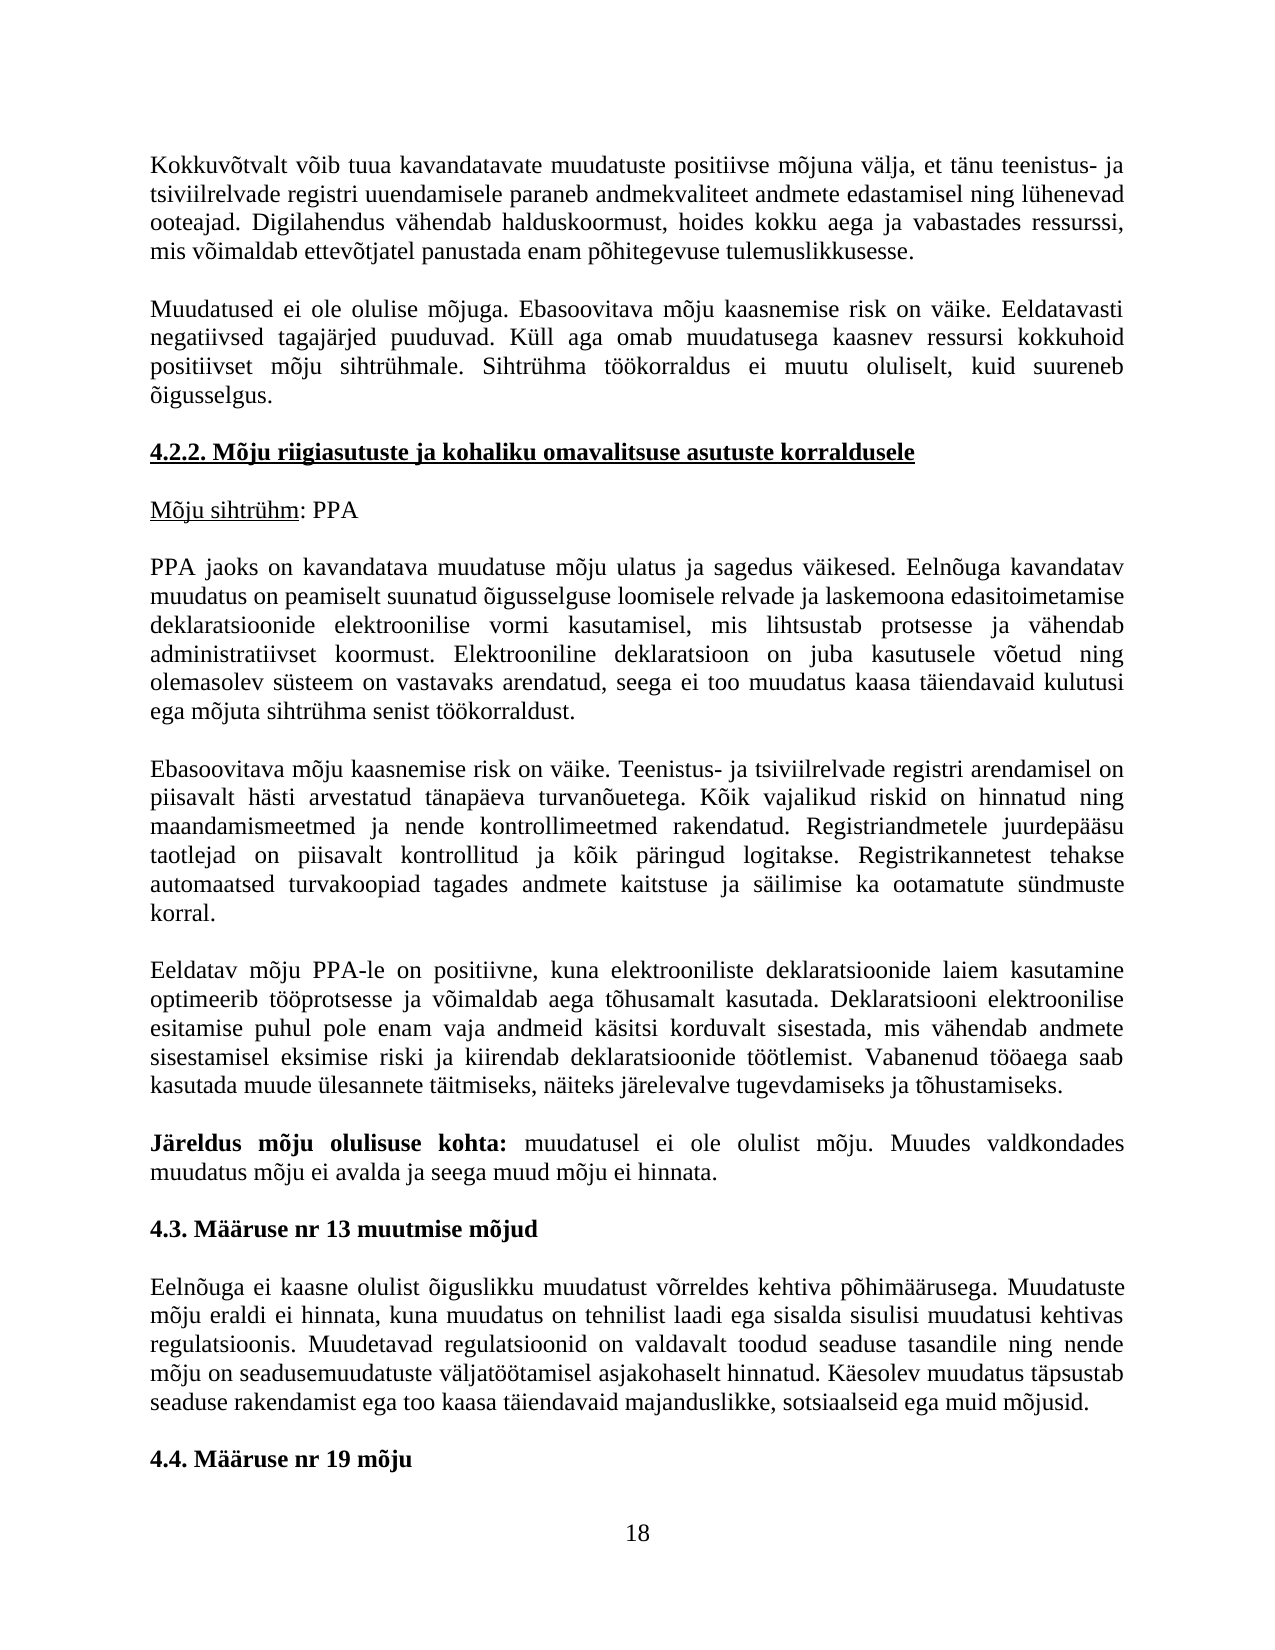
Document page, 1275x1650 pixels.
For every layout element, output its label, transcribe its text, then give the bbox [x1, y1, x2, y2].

text PPA jaoks on kavandatava muudatuse mõju ulatus ja sagedus väikesed. Eelnõuga kavandatav muudatus on peamiselt suunatud õigusselguse loomisele relvade ja laskemoona edasitoimetamise deklaratsioonide elektroonilise vormi kasutamisel, mis lihtsustab protsesse ja vähendab administratiivset koormust. Elektrooniline deklaratsioon on juba kasutusele võetud ning olemasolev süsteem on vastavaks arendatud, seega ei too muudatus kaasa täiendavaid kulutusi ega mõjuta sihtrühma senist töökorraldust. [150, 552, 1125, 725]
text 4.2.2. Mõju riigiasutuste ja kohaliku omavalitsuse asutuste korraldusele [150, 437, 1125, 466]
text Eelnõuga ei kaasne olulist õiguslikku muudatust võrreldes kehtiva põhimäärusega. Muudatuste mõju eraldi ei hinnata, kuna muudatus on tehnilist laadi ega sisalda sisulisi muudatusi kehtivas regulatsioonis. Muudetavad regulatsioonid on valdavalt toodud seaduse tasandile ning nende mõju on seadusemuudatuste väljatöötamisel asjakohaselt hinnatud. Käesolev muudatus täpsustab seaduse rakendamist ega too kaasa täiendavaid majanduslikke, sotsiaalseid ega muid mõjusid. [150, 1272, 1125, 1415]
text Kokkuvõtvalt võib tuua kavandatavate muudatuste positiivse mõjuna välja, et tänu teenistus- ja tsiviilrelvade registri uuendamisele paraneb andmekvaliteet andmete edastamisel ning lühenevad ooteajad. Digilahendus vähendab halduskoormust, hoides kokku aega ja vabastades ressurssi, mis võimaldab ettevõtjatel panustada enam põhitegevuse tulemuslikkusesse. [150, 150, 1125, 265]
text Mõju sihtrühm: PPA [150, 495, 1125, 524]
text Muudatused ei ole olulise mõjuga. Ebasoovitava mõju kaasnemise risk on väike. Eeldatavasti negatiivsed tagajärjed puuduvad. Küll aga omab muudatusega kaasnev ressursi kokkuhoid positiivset mõju sihtrühmale. Sihtrühma töökorraldus ei muutu oluliselt, kuid suureneb õigusselgus. [150, 294, 1125, 409]
text Järeldus mõju olulisuse kohta: muudatusel ei ole olulist mõju. Muudes valdkondades muudatus mõju ei avalda ja seega muud mõju ei hinnata. [150, 1128, 1125, 1185]
text 4.4. Määruse nr 19 mõju [150, 1444, 1125, 1473]
text Ebasoovitava mõju kaasnemise risk on väike. Teenistus- ja tsiviilrelvade registri arendamisel on piisavalt hästi arvestatud tänapäeva turvanõuetega. Kõik vajalikud riskid on hinnatud ning maandamismeetmed ja nende kontrollimeetmed rakendatud. Registriandmetele juurdepääsu taotlejad on piisavalt kontrollitud ja kõik päringud logitakse. Registrikannetest tehakse automaatsed turvakoopiad tagades andmete kaitstuse ja säilimise ka ootamatute sündmuste korral. [150, 754, 1125, 927]
text 4.3. Määruse nr 13 muutmise mõjud [150, 1214, 1125, 1243]
text Eeldatav mõju PPA-le on positiivne, kuna elektrooniliste deklaratsioonide laiem kasutamine optimeerib tööprotsesse ja võimaldab aega tõhusamalt kasutada. Deklaratsiooni elektroonilise esitamise puhul pole enam vaja andmeid käsitsi korduvalt sisestada, mis vähendab andmete sisestamisel eksimise riski ja kiirendab deklaratsioonide töötlemist. Vabanenud tööaega saab kasutada muude ülesannete täitmiseks, näiteks järelevalve tugevdamiseks ja tõhustamiseks. [150, 955, 1125, 1099]
